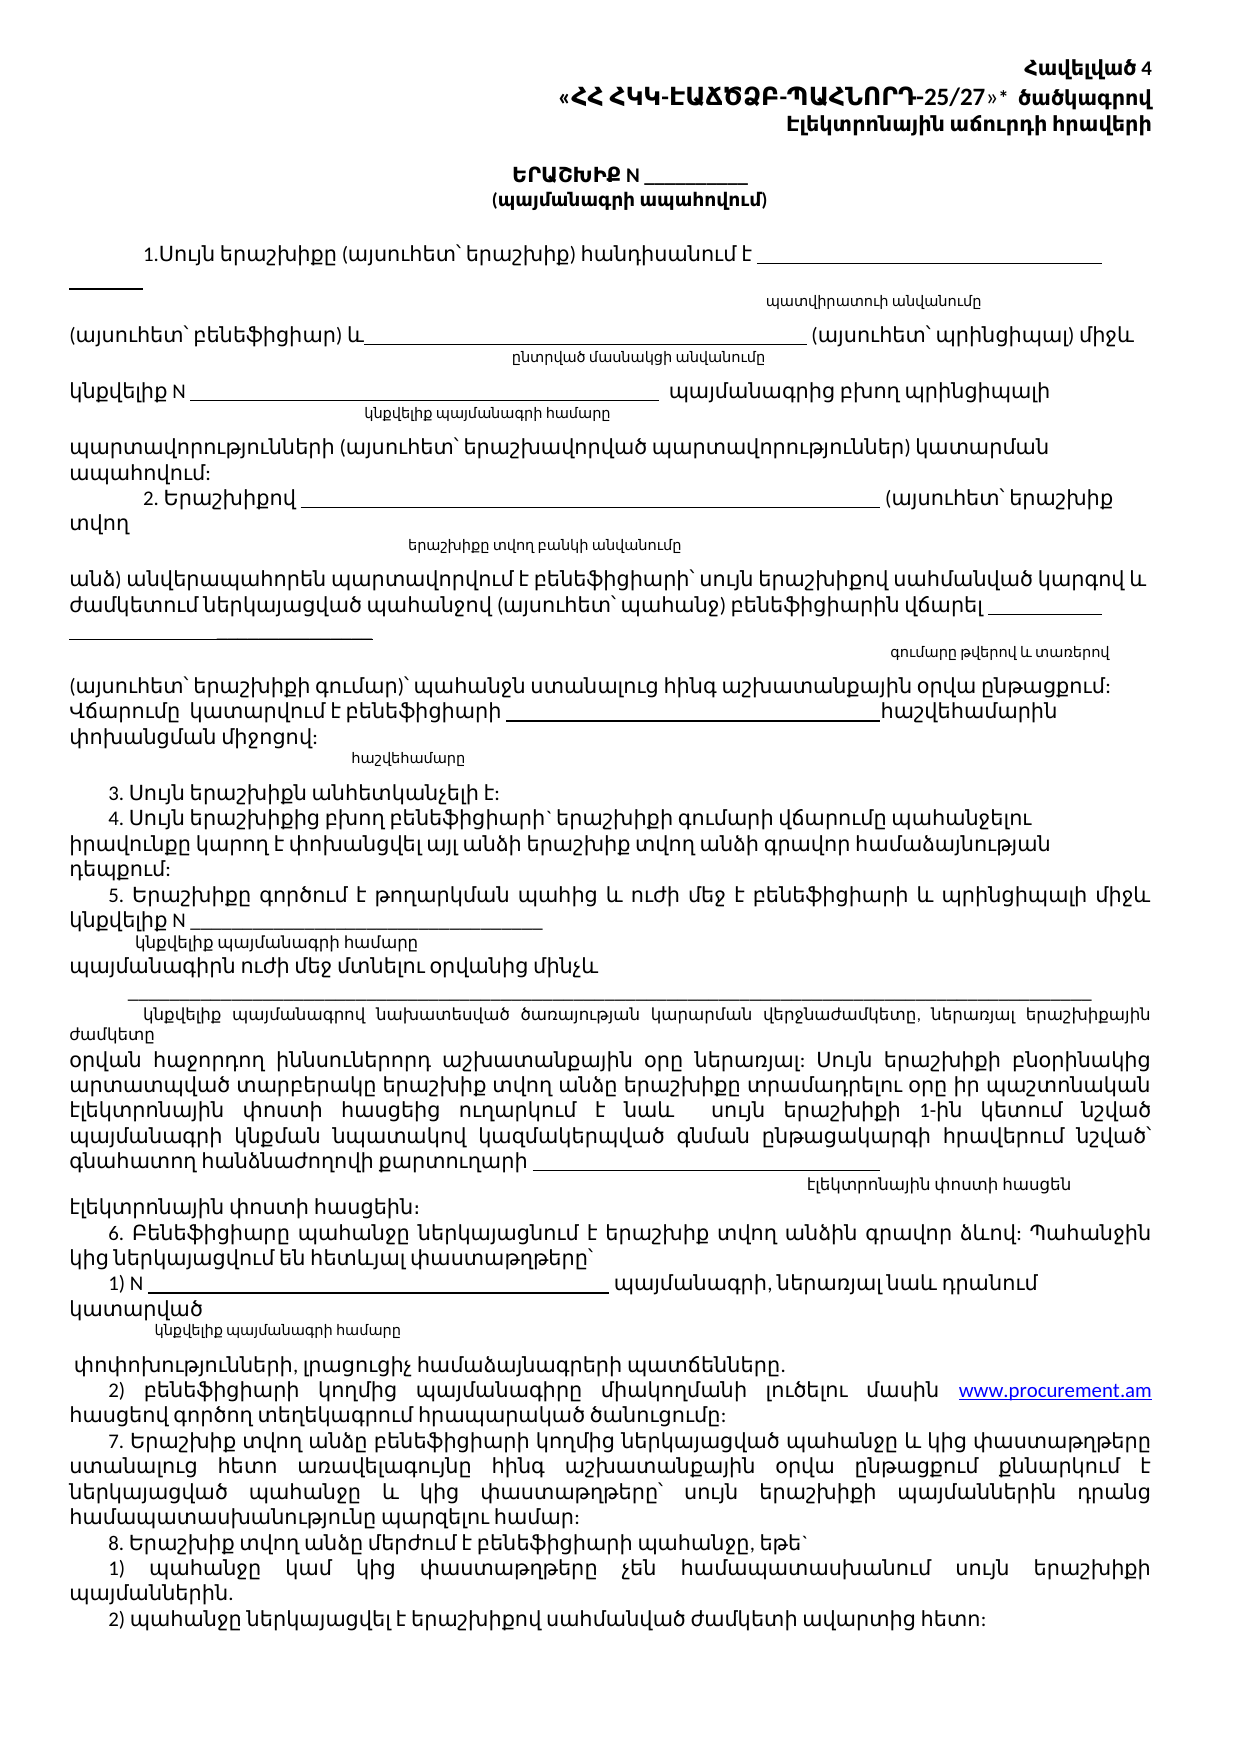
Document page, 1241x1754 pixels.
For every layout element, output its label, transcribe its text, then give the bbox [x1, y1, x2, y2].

text պատվիրատուի անվանումը [659, 292, 1152, 322]
text (այսուհետ՝ բենեֆիցիար) և (այսուհետ՝ պրինցիպալ) միջև ընտրված մասնակցի անվանումը [69, 322, 1152, 378]
text կնքվելիք պայմանագրի համարը [69, 933, 1152, 953]
text 5. Երաշխիքը գործում է թողարկման պահից և ուժի մեջ է բենեֆիցիարի և պրինցիպալի միջև կնքվելիք N __________________________________ [69, 882, 1152, 933]
text 1.Սույն երաշխիքը (այսուհետ՝ երաշխիք) հանդիսանում է [69, 241, 1152, 292]
text 1) N պայմանագրի, ներառյալ նաև դրանում կատարված [69, 1271, 1152, 1321]
text պարտավորությունների (այսուհետ՝ երաշխավորված պարտավորություններ) կատարման ապահովում: [69, 434, 1152, 485]
text Հավելված 4 [69, 56, 1152, 81]
text ԵՐԱՇԽԻՔ N __________ [69, 162, 1152, 188]
text Էլեկտրոնային աճուրդի հրավերի [69, 111, 1152, 137]
text 1) պահանջը կամ կից փաստաթղթերը չեն համապատասխանում սույն երաշխիքի պայմաններին. [69, 1555, 1152, 1606]
text 6. Բենեֆիցիարը պահանջը ներկայացնում է երաշխիք տվող անձին գրավոր ձևով: Պահանջին կից ներկայացվում են հետևյալ փաստաթղթերը՝ [69, 1220, 1152, 1271]
text 3. Սույն երաշխիքն անհետկանչելի է: [69, 780, 1152, 806]
text կնքվելիք N պայմանագրից բխող պրինցիպալի [69, 378, 1152, 404]
text օրվան հաջորդող իննսուներորդ աշխատանքային օրը ներառյալ: Սույն երաշխիքի բնօրինակից արտատպված տարբերակը երաշխիք տվող անձը երաշխիքը տրամադրելու օրը իր պաշտոնական էլեկտրոնային փոստի հասցեից ուղարկում է նաև սույն երաշխիքի 1-ին կետում նշված պայմանագրի կնքման նպատակով կազմակերպված գնման ընթացակարգի հրավերում նշված՝ գնահատող հանձնաժողովի քարտուղարի [69, 1047, 1152, 1174]
text 7. Երաշխիք տվող անձը բենեֆիցիարի կողմից ներկայացված պահանջը և կից փաստաթղթերը ստանալուց հետո առավելագույնը հինգ աշխատանքային օրվա ընթացքում քննարկում է ներկայացված պահանջը և կից փաստաթղթերը՝ սույն երաշխիքի պայմաններին դրանց համապատասխանությունը պարզելու համար: [69, 1428, 1152, 1530]
text անձ) անվերապահորեն պարտավորվում է բենեֆիցիարի՝ սույն երաշխիքով սահմանված կարգով և ժամկետում ներկայացված պահանջով (այսուհետ՝ պահանջ) բենեֆիցիարին վճարել _______________ [69, 567, 1152, 643]
list _____________________________________________________________________________________________ [69, 978, 1152, 1004]
text «ՀՀ ՀԿԿ-ԷԱՃԾՁԲ-ՊԱՀՆՈՐԴ-25/27»* ծածկագրով [69, 81, 1152, 111]
text 2) բենեֆիցիարի կողմից պայմանագիրը միակողմանի լուծելու մասին www.procurement.am հասցեով գործող տեղեկագրում հրապարակած ծանուցումը: [69, 1377, 1152, 1428]
text 4. Սույն երաշխիքից բխող բենեֆիցիարի` երաշխիքի գումարի վճարումը պահանջելու իրավունքը կարող է փոխանցվել այլ անձի երաշխիք տվող անձի գրավոր համաձայնության դեպքում: [69, 806, 1152, 882]
text կնքվելիք պայմանագրի համարը [69, 404, 1152, 434]
text փոփոխությունների, լրացուցիչ համաձայնագրերի պատճենները. [69, 1352, 1152, 1377]
text 2) պահանջը ներկայացվել է երաշխիքով սահմանված ժամկետի ավարտից հետո: [69, 1606, 1152, 1631]
text 8. Երաշխիք տվող անձը մերժում է բենեֆիցիարի պահանջը, եթե` [69, 1530, 1152, 1555]
text երաշխիքը տվող բանկի անվանումը [69, 536, 1152, 567]
text հաշվեհամարը [69, 749, 1152, 780]
text գումարը թվերով և տառերով [807, 643, 1152, 673]
text կնքվելիք պայմանագրի համարը [69, 1321, 1152, 1352]
text էլեկտրոնային փոստի հասցեն [807, 1174, 1152, 1194]
text (պայմանագրի ապահովում) [69, 188, 1152, 211]
text էլեկտրոնային փոստի հասցեին։ [69, 1194, 1152, 1220]
list պայմանագիրն ուժի մեջ մտնելու օրվանից մինչև [69, 953, 1152, 978]
list կնքվելիք պայմանագրով նախատեսված ծառայության կարարման վերջնաժամկետը, ներառյալ երաշխիքային ժամկետը [69, 1004, 1152, 1044]
text (այսուհետ՝ երաշխիքի գումար)՝ պահանջն ստանալուց հինգ աշխատանքային օրվա ընթացքում: Վճարումը կատարվում է բենեֆիցիարի հաշվեհամարին փոխանցման միջոցով: [69, 673, 1152, 749]
text 2. Երաշխիքով (այսուհետ՝ երաշխիք տվող [69, 485, 1152, 536]
